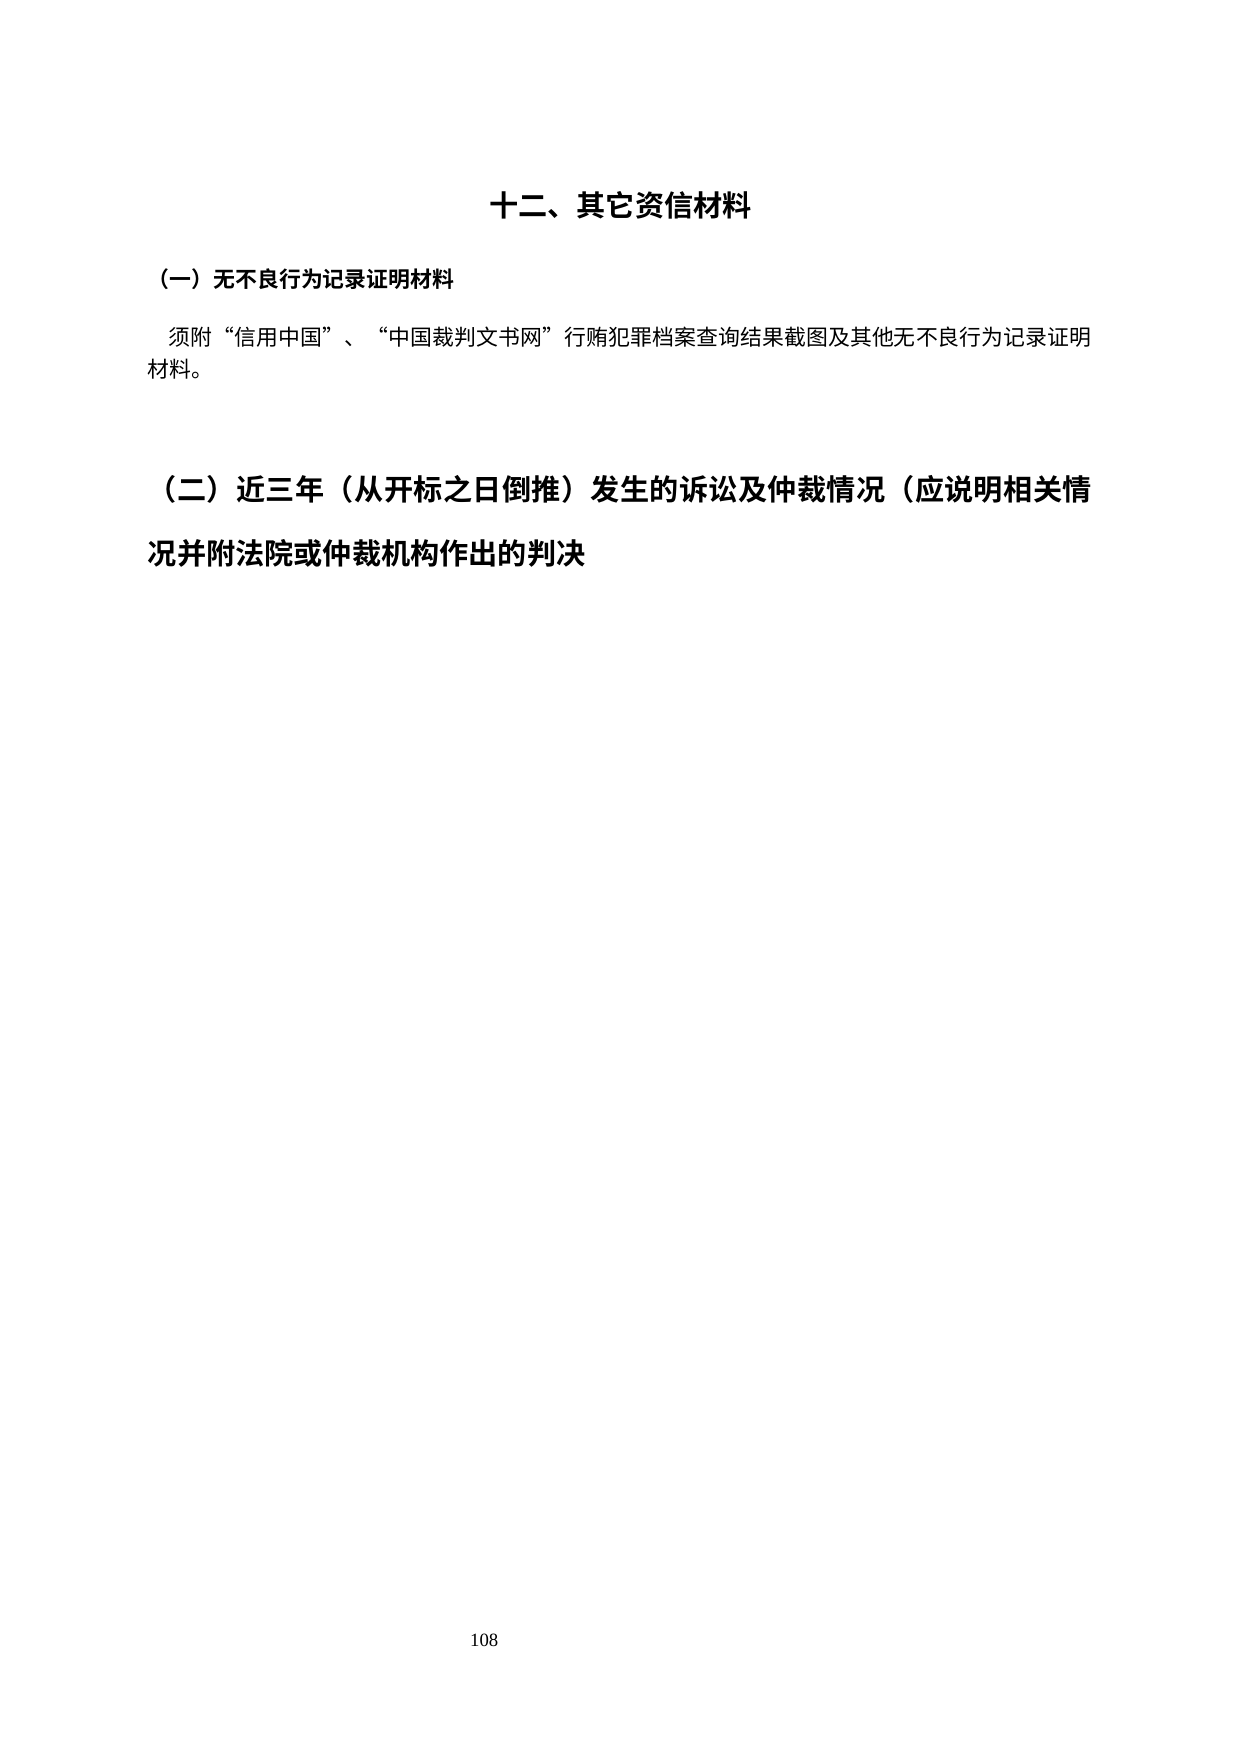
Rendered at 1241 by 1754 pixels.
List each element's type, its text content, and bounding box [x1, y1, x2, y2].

subtitle 十二、其它资信材料 [148, 182, 1092, 224]
text 须附“信用中国”、“中国裁判文书网”行贿犯罪档案查询结果截图及其他无不良行为记录证明材料。 [148, 319, 1092, 384]
subtitle （二）近三年（从开标之日倒推）发生的诉讼及仲裁情况（应说明相关情况并附法院或仲裁机构作出的判决 [148, 467, 1092, 573]
text （一）无不良行为记录证明材料 [148, 262, 1092, 294]
